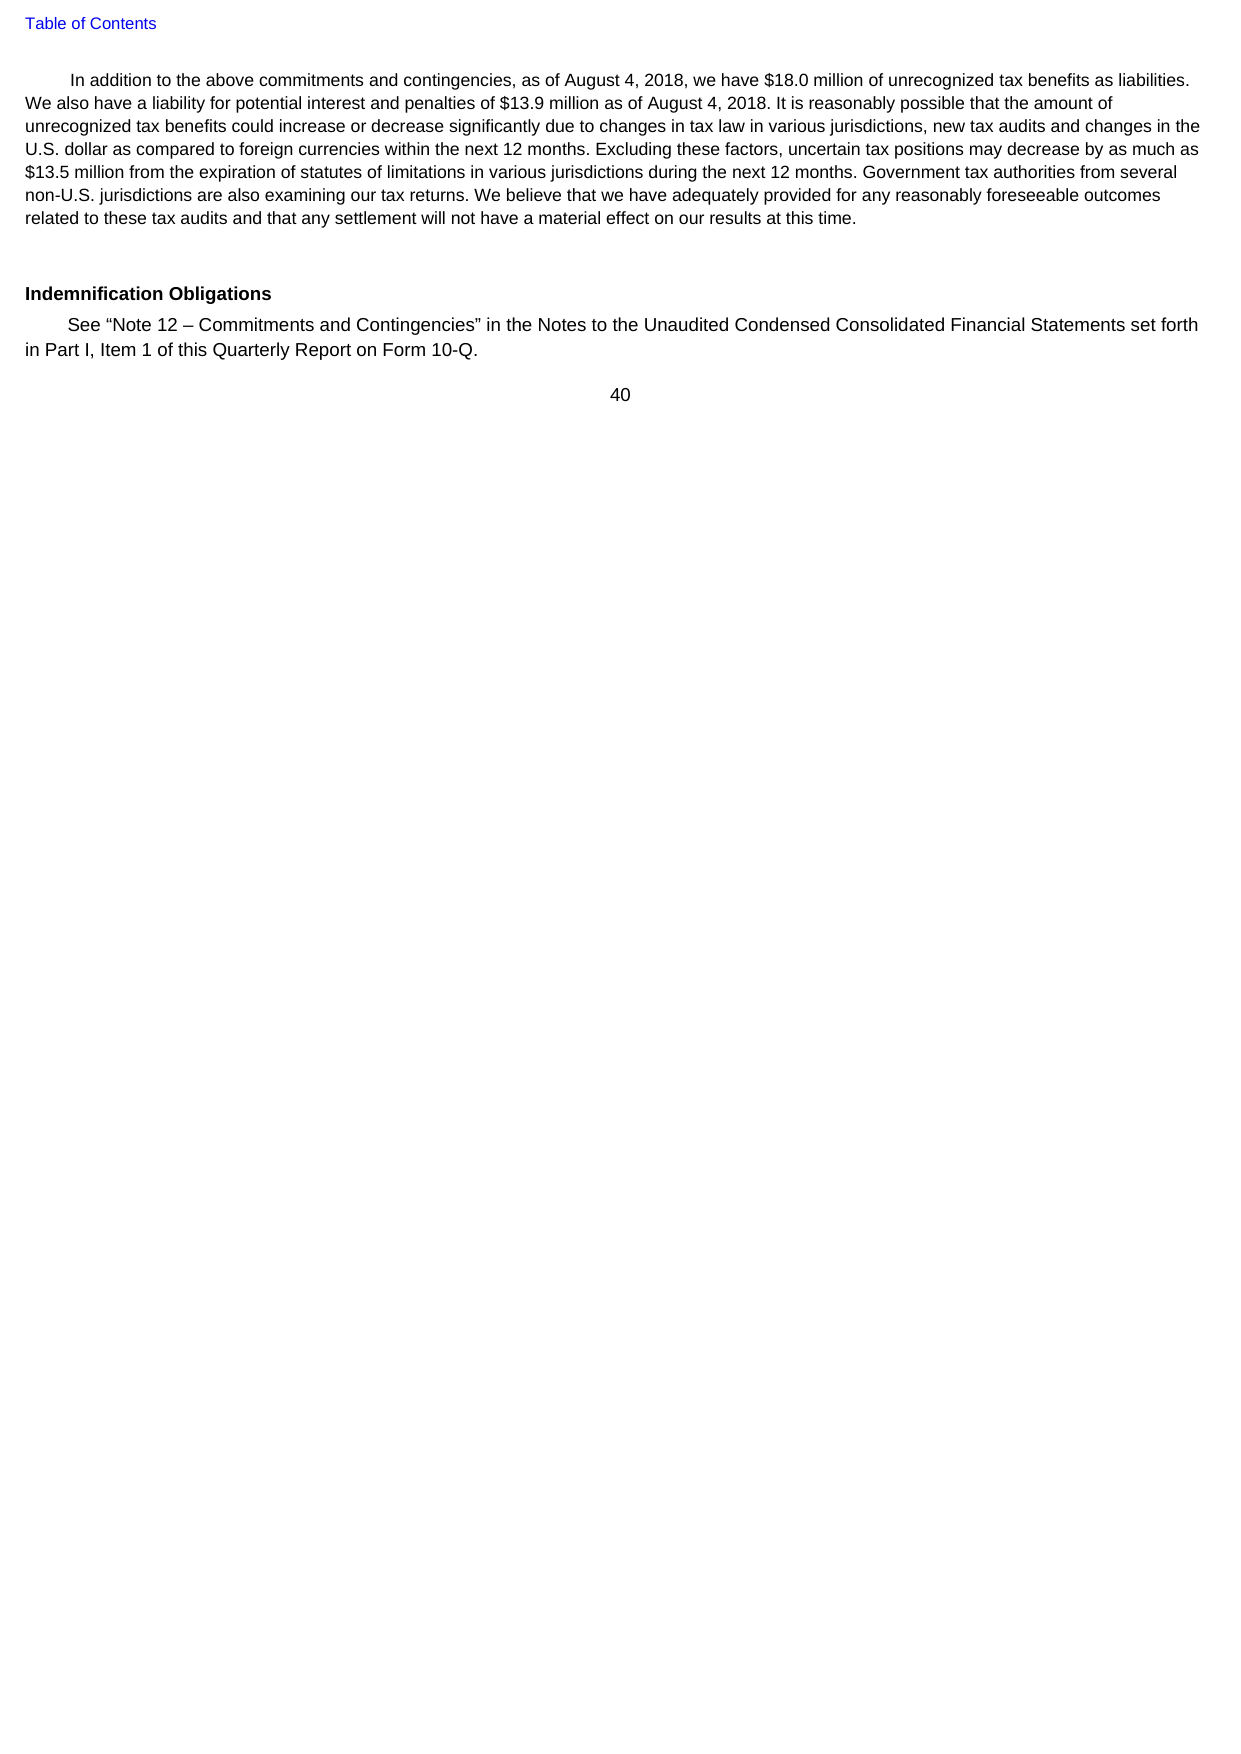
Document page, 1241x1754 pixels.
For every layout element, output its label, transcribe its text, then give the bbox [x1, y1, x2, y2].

text 40 [25, 384, 1215, 405]
text In addition to the above commitments and contingencies, as of August 4, 2018, we have $18.0 million of unrecognized tax benefits as liabilities. We also have a liability for potential interest and penalties of $13.9 million as of August 4, 2018. It is reasonably possible that the amount of unrecognized tax benefits could increase or decrease significantly due to changes in tax law in various jurisdictions, new tax audits and changes in the U.S. dollar as compared to foreign currencies within the next 12 months. Excluding these factors, uncertain tax positions may decrease by as much as $13.5 million from the expiration of statutes of limitations in various jurisdictions during the next 12 months. Government tax authorities from several non-U.S. jurisdictions are also examining our tax returns. We believe that we have adequately provided for any reasonably foreseeable outcomes related to these tax audits and that any settlement will not have a material effect on our results at this time. [25, 69, 1213, 228]
text Table of Contents [25, 13, 1213, 33]
text See “Note 12 – Commitments and Contingencies” in the Notes to the Unaudited Condensed Consolidated Financial Statements set forth in Part I, Item 1 of this Quarterly Report on Form 10-Q. [25, 314, 1213, 360]
text Indemnification Obligations [25, 282, 1213, 304]
